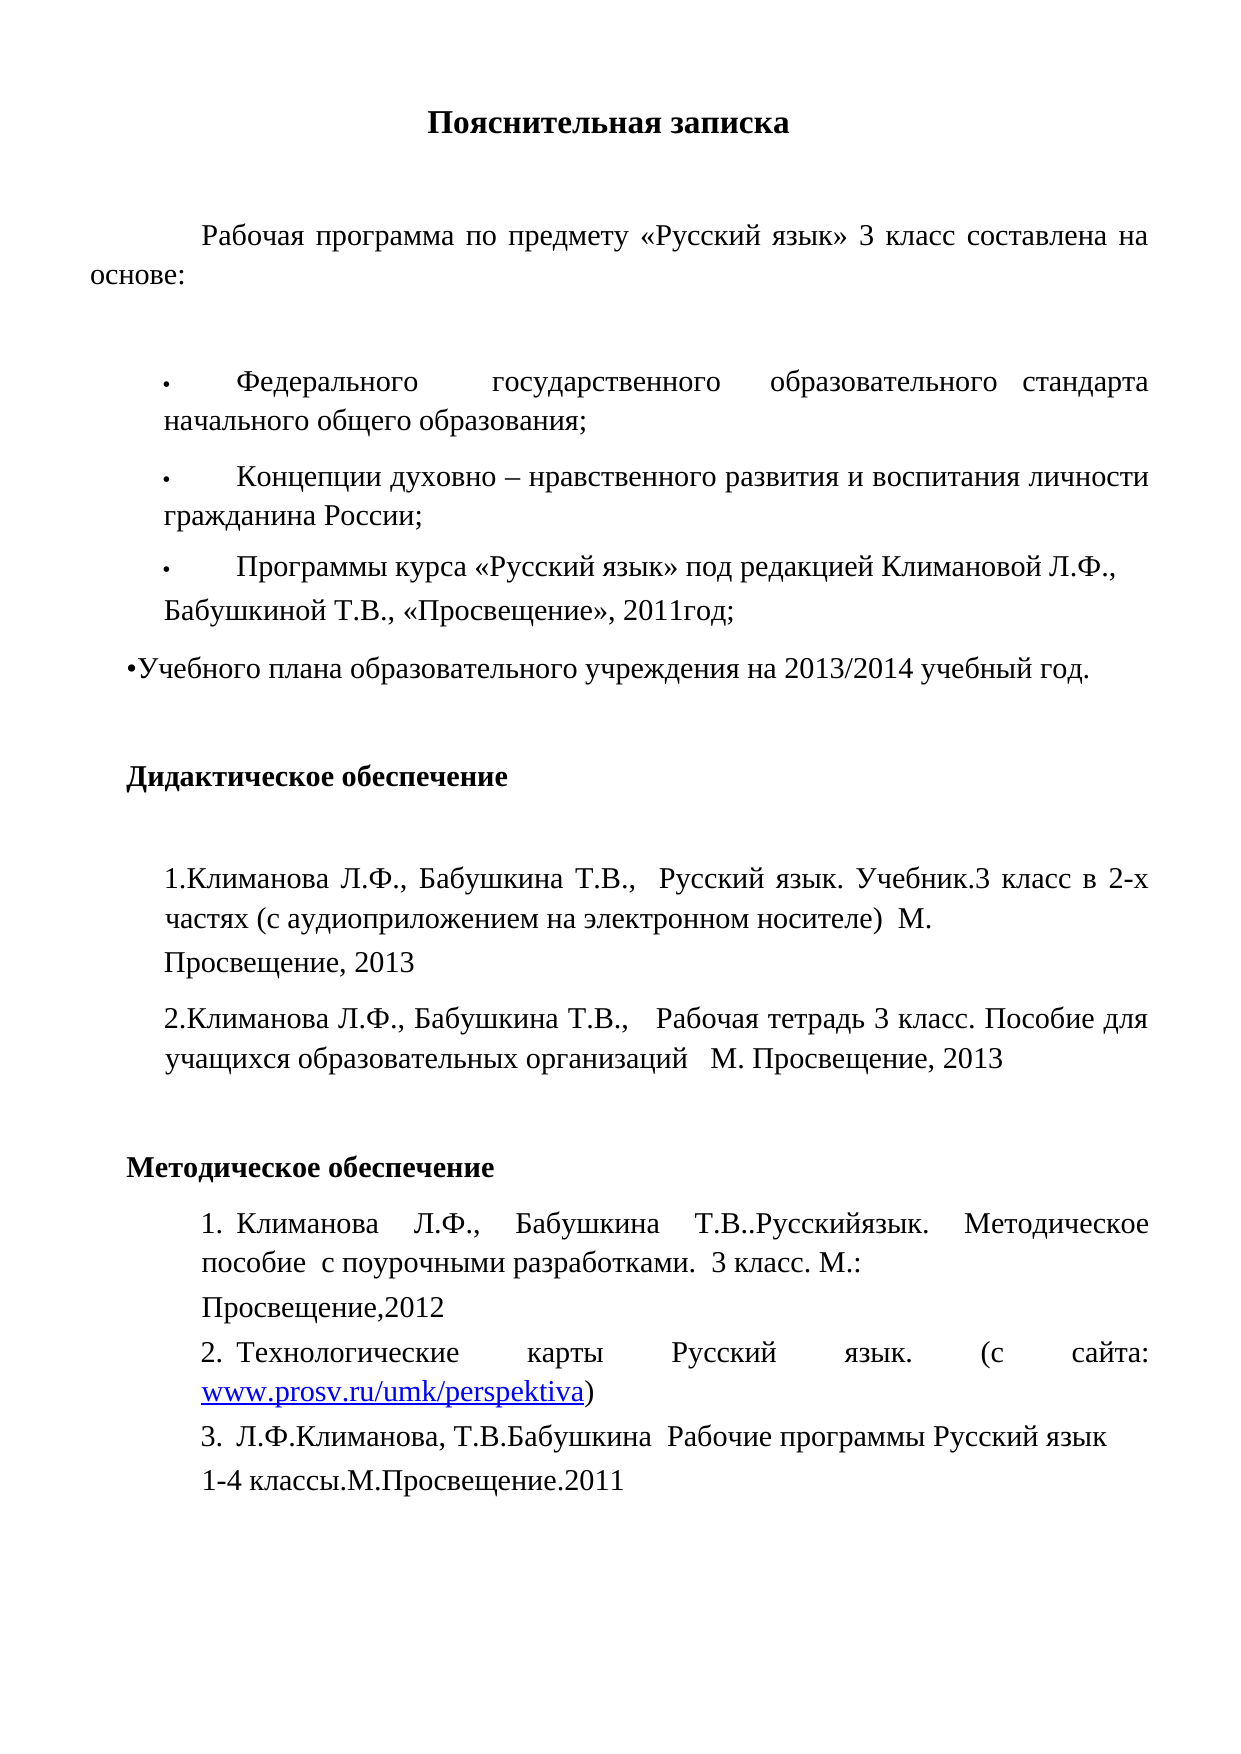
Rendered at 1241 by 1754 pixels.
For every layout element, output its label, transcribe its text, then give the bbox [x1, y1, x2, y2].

list Программы курса «Русский язык» под редакцией Климановой Л.Ф., [163, 548, 1150, 583]
text Дидактическое обеспечение [126, 758, 1152, 793]
text Методическое обеспечение [126, 1149, 1152, 1183]
list Л.Ф.Климанова, Т.В.Бабушкина Рабочие программы Русский язык [200, 1418, 1150, 1453]
list Климанова Л.Ф., Бабушкина Т.В..Русскийязык. Методическое пособие с поурочными разработками. 3 класс. М.: [200, 1205, 1150, 1279]
text 2.Климанова Л.Ф., Бабушкина Т.В., Рабочая тетрадь 3 класс. Пособие для учащихся образовательных организаций М. Просвещение, 2013 [164, 1001, 1150, 1074]
text Бабушкиной Т.В., «Просвещение», 2011год; [164, 592, 1150, 627]
text •Учебного плана образовательного учреждения на 2013/2014 учебный год. [126, 651, 1150, 685]
text 1-4 классы.М.Просвещение.2011 [201, 1462, 1150, 1497]
text Рабочая программа по предмету «Русский язык» 3 класс составлена на основе: [89, 217, 1150, 291]
text Пояснительная записка [89, 102, 1128, 141]
text Просвещение, 2013 [164, 944, 1150, 979]
text Просвещение,2012 [201, 1290, 1150, 1324]
list Технологические карты Русский язык. (с сайта: www.prosv.ru/umk/perspektiva) [200, 1334, 1150, 1408]
text 1.Климанова Л.Ф., Бабушкина Т.В., Русский язык. Учебник.3 класс в 2-х частях (с аудиоприложением на электронном носителе) М. [164, 861, 1150, 934]
list Концепции духовно – нравственного развития и воспитания личности гражданина России; [163, 458, 1150, 532]
list Федерального государственного образовательного стандарта начального общего образования; [163, 363, 1150, 437]
